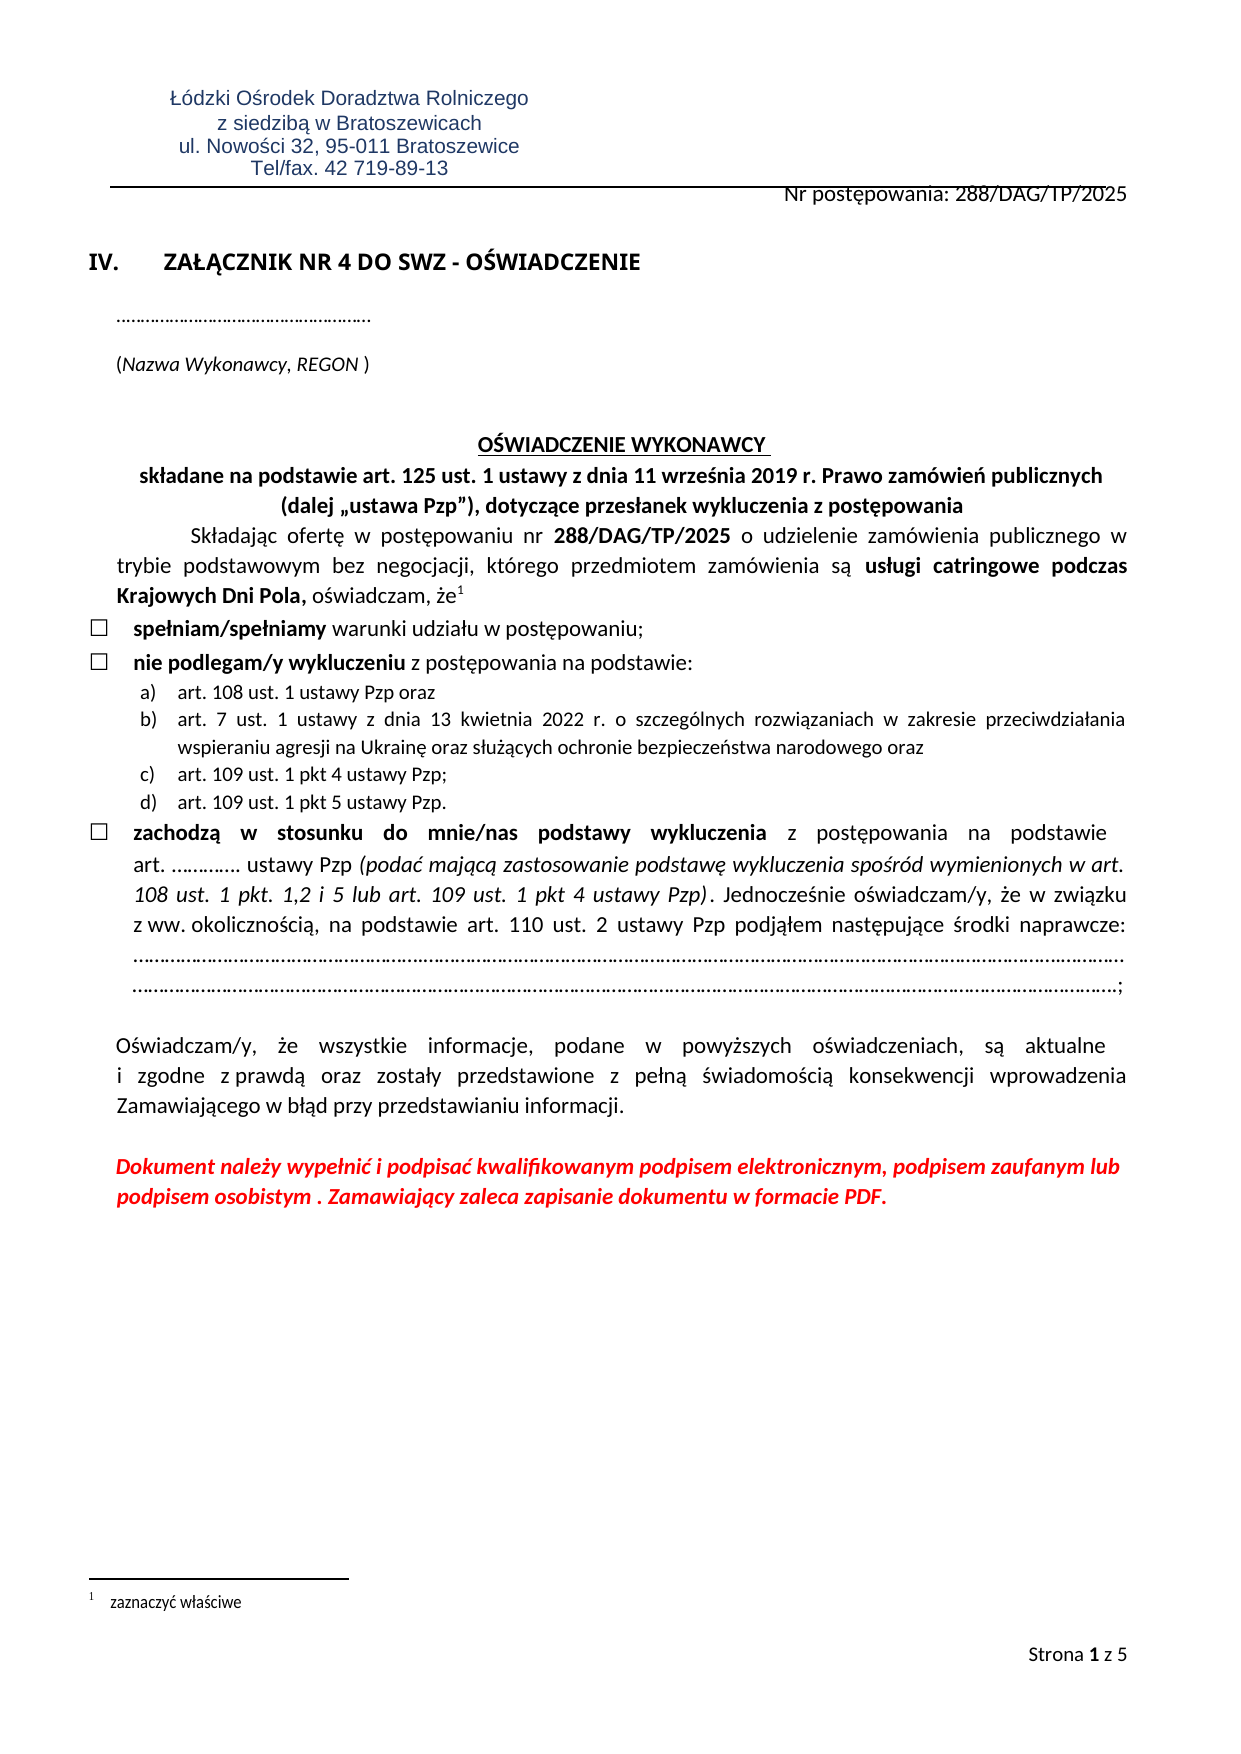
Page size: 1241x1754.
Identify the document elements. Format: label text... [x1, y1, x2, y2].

subtitle ZAŁĄCZNIK NR 4 DO SWZ - Oświadczenie [89, 237, 1128, 277]
text (Nazwa Wykonawcy, REGON ) [116, 351, 1128, 376]
list art. 109 ust. 1 pkt 5 ustawy Pzp. [140, 789, 1128, 814]
list art. 109 ust. 1 pkt 4 ustawy Pzp; [140, 761, 1128, 787]
text Oświadczam/y, że wszystkie informacje, podane w powyższych oświadczeniach, są aktualne i zgodne z prawdą oraz zostały przedstawione z pełną świadomością konsekwencji wprowadzenia Zamawiającego w błąd przy przedstawianiu informacji. [116, 1031, 1128, 1119]
text ..…………………………………………… [116, 302, 1128, 327]
text nie podlegam/y wykluczeniu z postępowania na podstawie: [89, 646, 1128, 677]
list art. 7 ust. 1 ustawy z dnia 13 kwietnia 2022 r. o szczególnych rozwiązaniach w zakresie przeciwdziałania wspieraniu agresji na Ukrainę oraz służących ochronie bezpieczeństwa narodowego oraz [140, 707, 1128, 759]
text …………………………………………………………………………………………………………………………………………………………………….; [132, 971, 1128, 998]
text zachodzą w stosunku do mnie/nas podstawy wykluczenia z postępowania na podstawie art. …………. ustawy Pzp (podać mającą zastosowanie podstawę wykluczenia spośród wymienionych w art. 108 ust. 1 pkt. 1,2 i 5 lub art. 109 ust. 1 pkt 4 ustawy Pzp). Jednocześnie oświadczam/y, że w związku z ww. okolicznością, na podstawie art. 110 ust. 2 ustawy Pzp podjąłem następujące środki naprawcze: ……………………………………………….………………………………………………………………………………………………………….………… [89, 816, 1128, 968]
text składane na podstawie art. 125 ust. 1 ustawy z dnia 11 września 2019 r. Prawo zamówień publicznych (dalej „ustawa Pzp”), dotyczące przesłanek wykluczenia z postępowania [116, 461, 1128, 519]
text spełniam/spełniamy warunki udziału w postępowaniu; [89, 612, 1128, 643]
text OŚWIADCZENIE WYKONAWCY [116, 431, 1128, 458]
text Składając ofertę w postępowaniu nr 288/DAG/TP/2025 o udzielenie zamówienia publicznego w trybie podstawowym bez negocjacji, którego przedmiotem zamówienia są usługi catringowe podczas Krajowych Dni Pola, oświadczam, że [117, 521, 1128, 609]
text Dokument należy wypełnić i podpisać kwalifikowanym podpisem elektronicznym, podpisem zaufanym lub podpisem osobistym . Zamawiający zaleca zapisanie dokumentu w formacie PDF. [116, 1152, 1124, 1210]
list art. 108 ust. 1 ustawy Pzp oraz [140, 679, 1128, 705]
